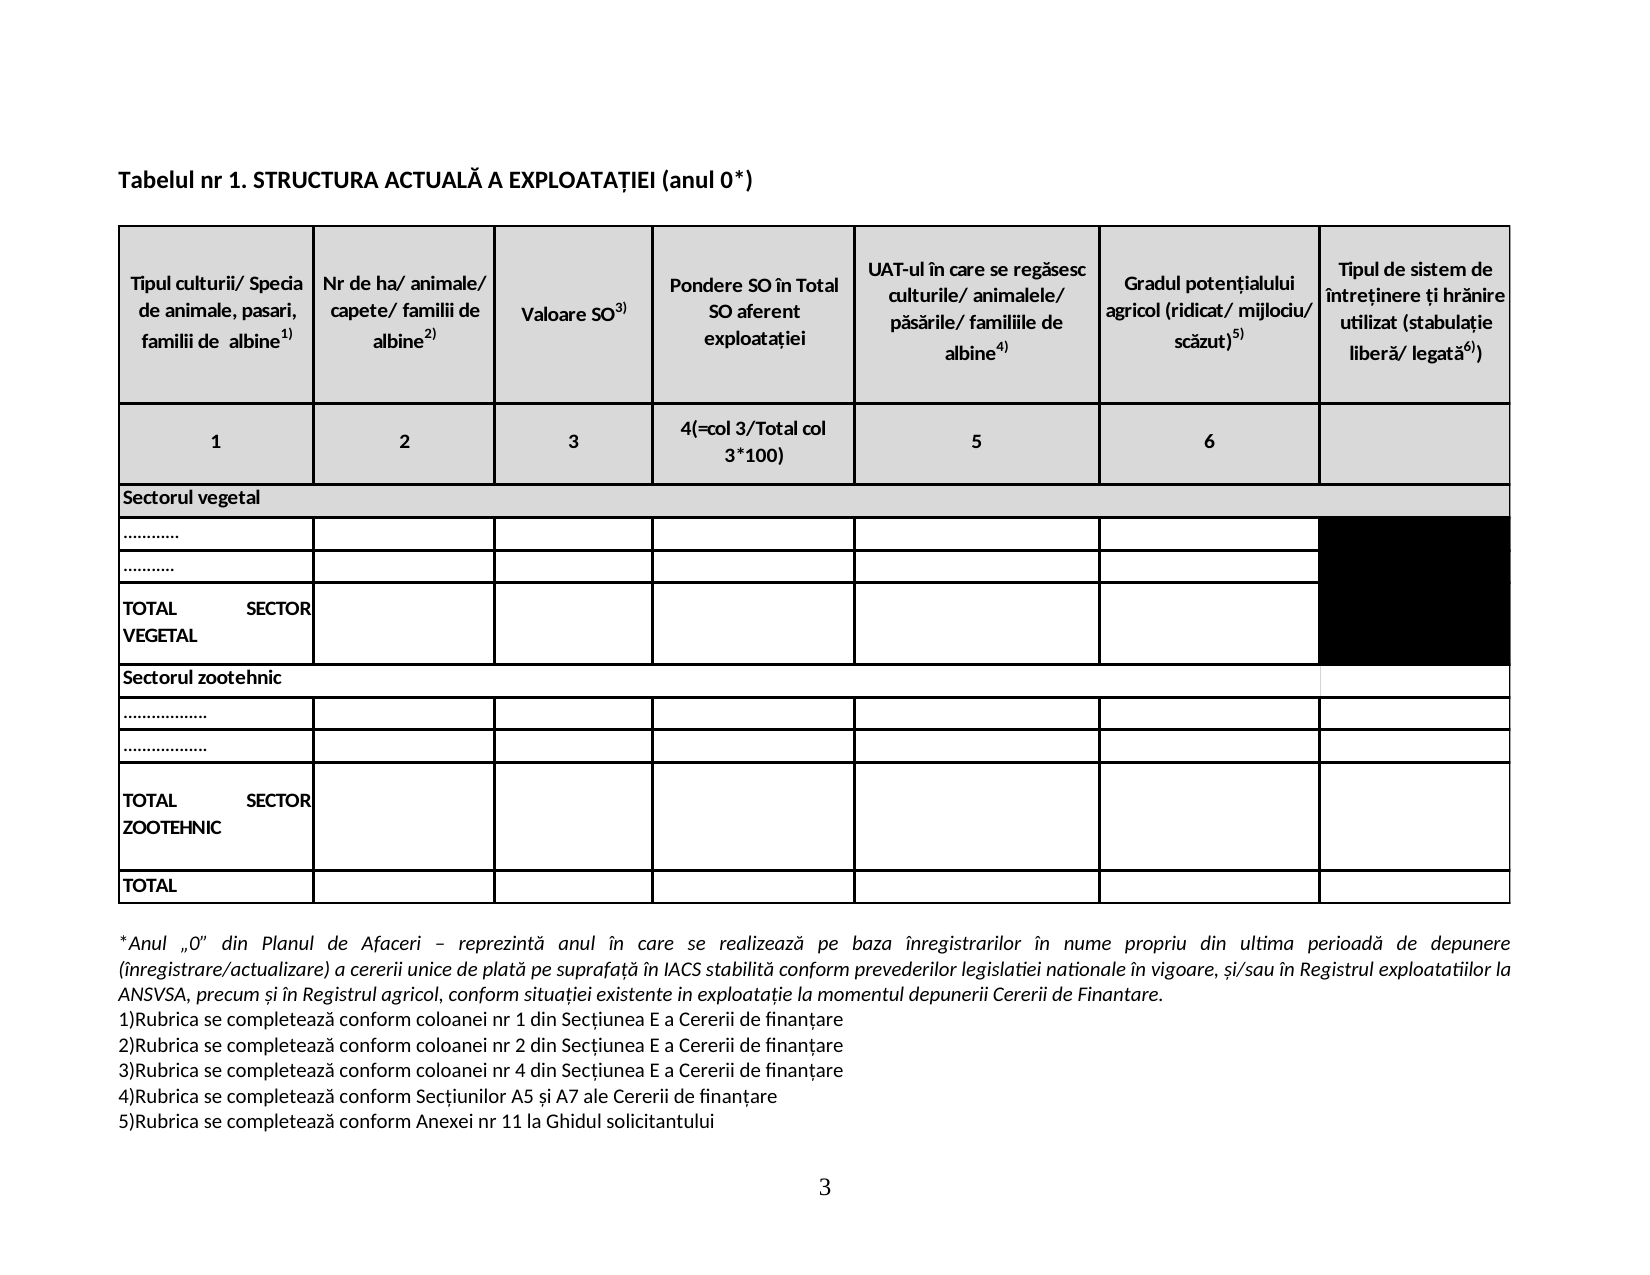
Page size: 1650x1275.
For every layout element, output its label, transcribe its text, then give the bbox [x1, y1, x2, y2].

text 3)Rubrica se completează conform coloanei nr 4 din Secțiunea E a Cererii de finanțare [118, 1057, 1516, 1083]
text 4)Rubrica se completează conform Secțiunilor A5 și A7 ale Cererii de finanțare [118, 1083, 1516, 1108]
text 2)Rubrica se completează conform coloanei nr 2 din Secțiunea E a Cererii de finanțare [118, 1032, 1516, 1057]
text *Anul „0” din Planul de Afaceri – reprezintă anul în care se realizează pe baza înregistrarilor în nume propriu din ultima perioadă de depunere (înregistrare/actualizare) a cererii unice de plată pe suprafaţă în IACS stabilită conform prevederilor legislatiei nationale în vigoare, şi/sau în Registrul exploatatiilor la ANSVSA, precum și în Registrul agricol, conform situaţiei existente in exploataţie la momentul depunerii Cererii de Finantare. [118, 930, 1516, 1007]
text Tabelul nr 1. STRUCTURA ACTUALĂ A EXPLOATAŢIEI (anul 0*) [118, 164, 1516, 195]
text 5)Rubrica se completează conform Anexei nr 11 la Ghidul solicitantului [118, 1108, 1516, 1134]
text 1)Rubrica se completează conform coloanei nr 1 din Secțiunea E a Cererii de finanțare [118, 1007, 1516, 1032]
